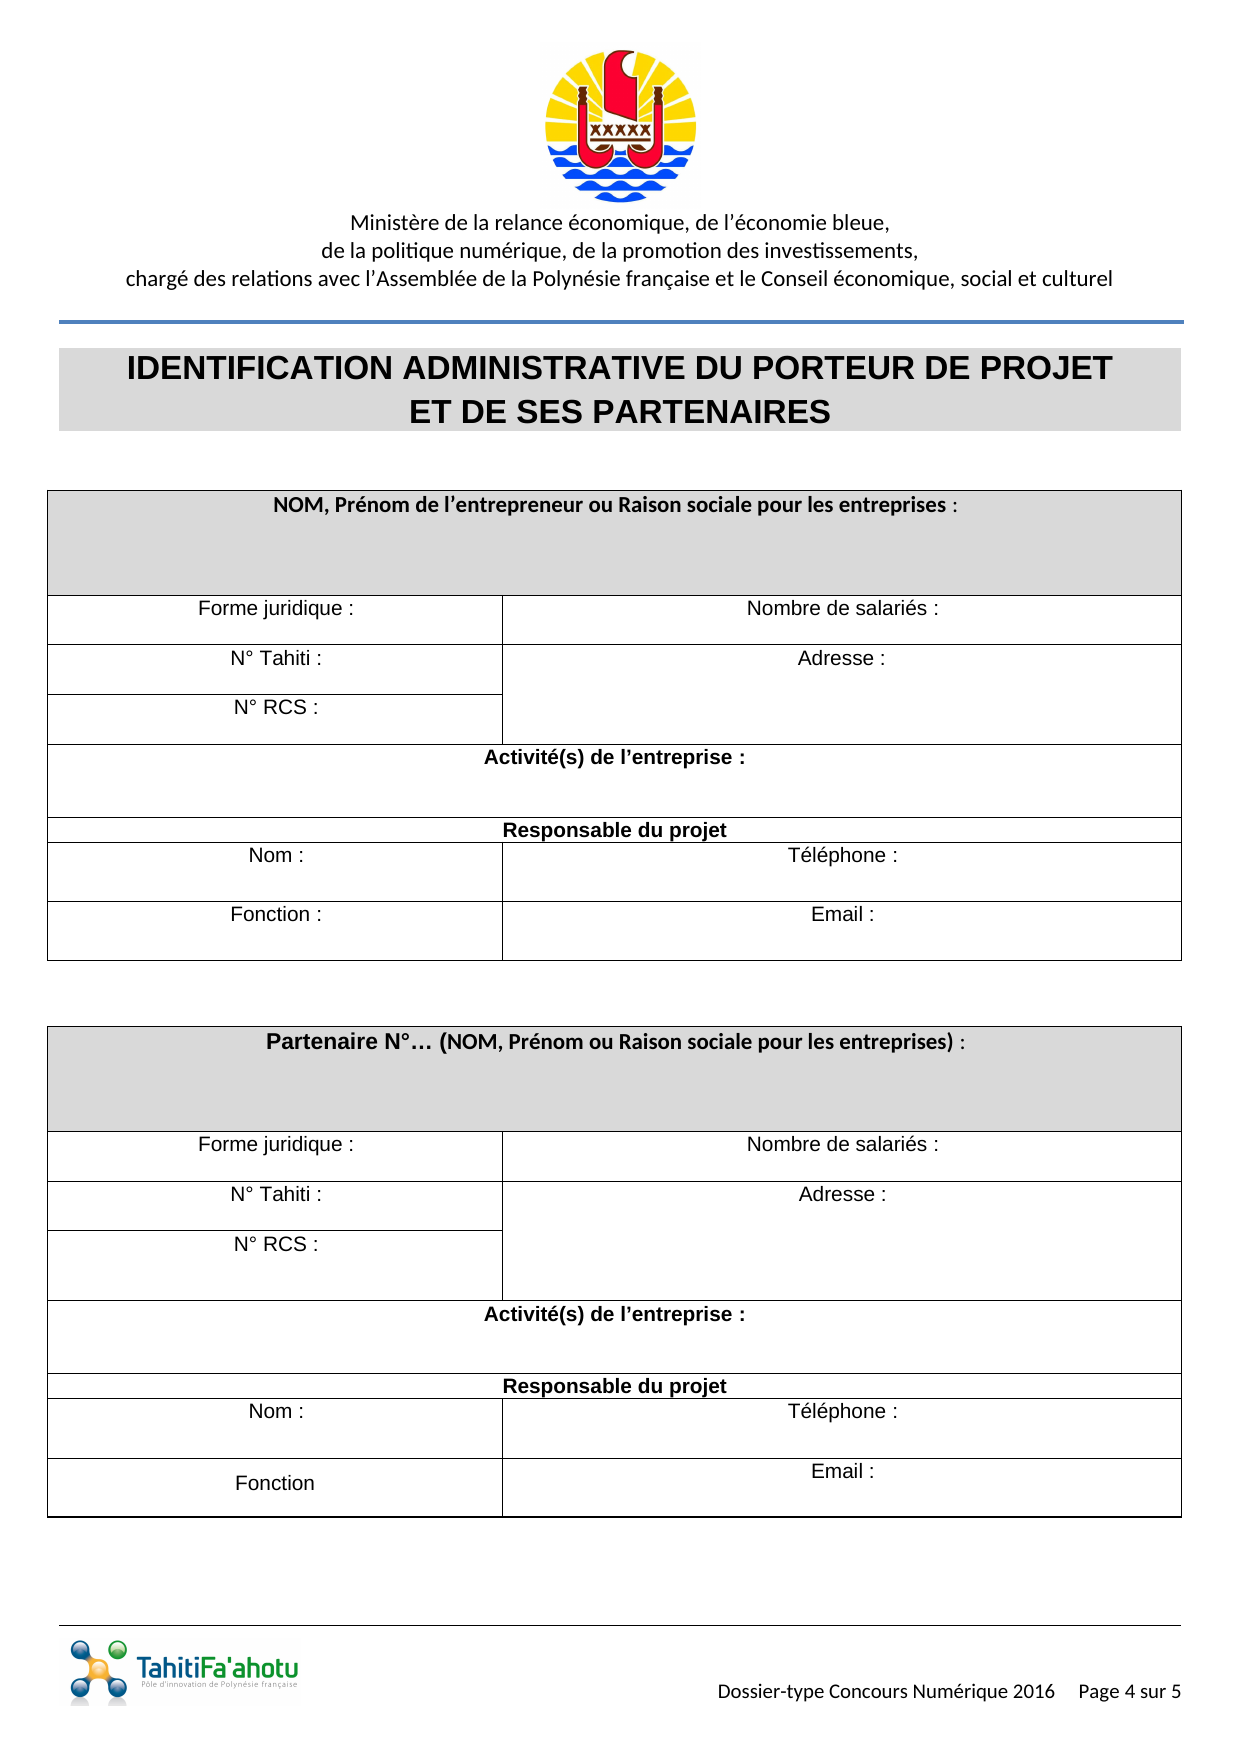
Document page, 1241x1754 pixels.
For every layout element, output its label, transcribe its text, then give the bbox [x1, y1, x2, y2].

table_cell Activité(s) de l’entreprise : [48, 745, 1181, 817]
table_cell N° Tahiti : [48, 1182, 502, 1230]
table_header Partenaire N°… (NOM, Prénom ou Raison sociale pour les entreprises) : [48, 1027, 1181, 1131]
subtitle IDENTIFICATION ADMINISTRATIVE DU PORTEUR DE PROJET [59, 348, 1181, 387]
table_cell N° Tahiti : [48, 645, 502, 694]
table_cell Nom : [48, 843, 502, 901]
table_cell Forme juridique : [48, 1132, 502, 1181]
table_cell Forme juridique : [48, 596, 502, 644]
table_cell Responsable du projet [48, 1374, 1181, 1398]
table_cell Nombre de salariés : [503, 596, 1181, 644]
table_cell Fonction : [48, 902, 502, 960]
table_cell N° RCS : [48, 1231, 502, 1300]
table_cell Fonction [48, 1459, 502, 1516]
table_cell Email : [503, 1459, 1181, 1516]
picture [59, 1638, 301, 1706]
table_cell Adresse : [503, 645, 1181, 744]
picture [539, 42, 701, 209]
subtitle ET DE SES PARTENAIRES [59, 392, 1181, 431]
table_cell Téléphone : [503, 843, 1181, 901]
table_cell Adresse : [503, 1182, 1181, 1300]
table_header NOM, Prénom de l’entrepreneur ou Raison sociale pour les entreprises : [48, 491, 1181, 595]
table_cell Nombre de salariés : [503, 1132, 1181, 1181]
table_cell N° RCS : [48, 695, 502, 744]
table_cell Nom : [48, 1399, 502, 1457]
table_cell Activité(s) de l’entreprise : [48, 1301, 1181, 1373]
table_cell Téléphone : [503, 1399, 1181, 1457]
table_cell Responsable du projet [48, 818, 1181, 842]
table_cell Email : [503, 902, 1181, 960]
